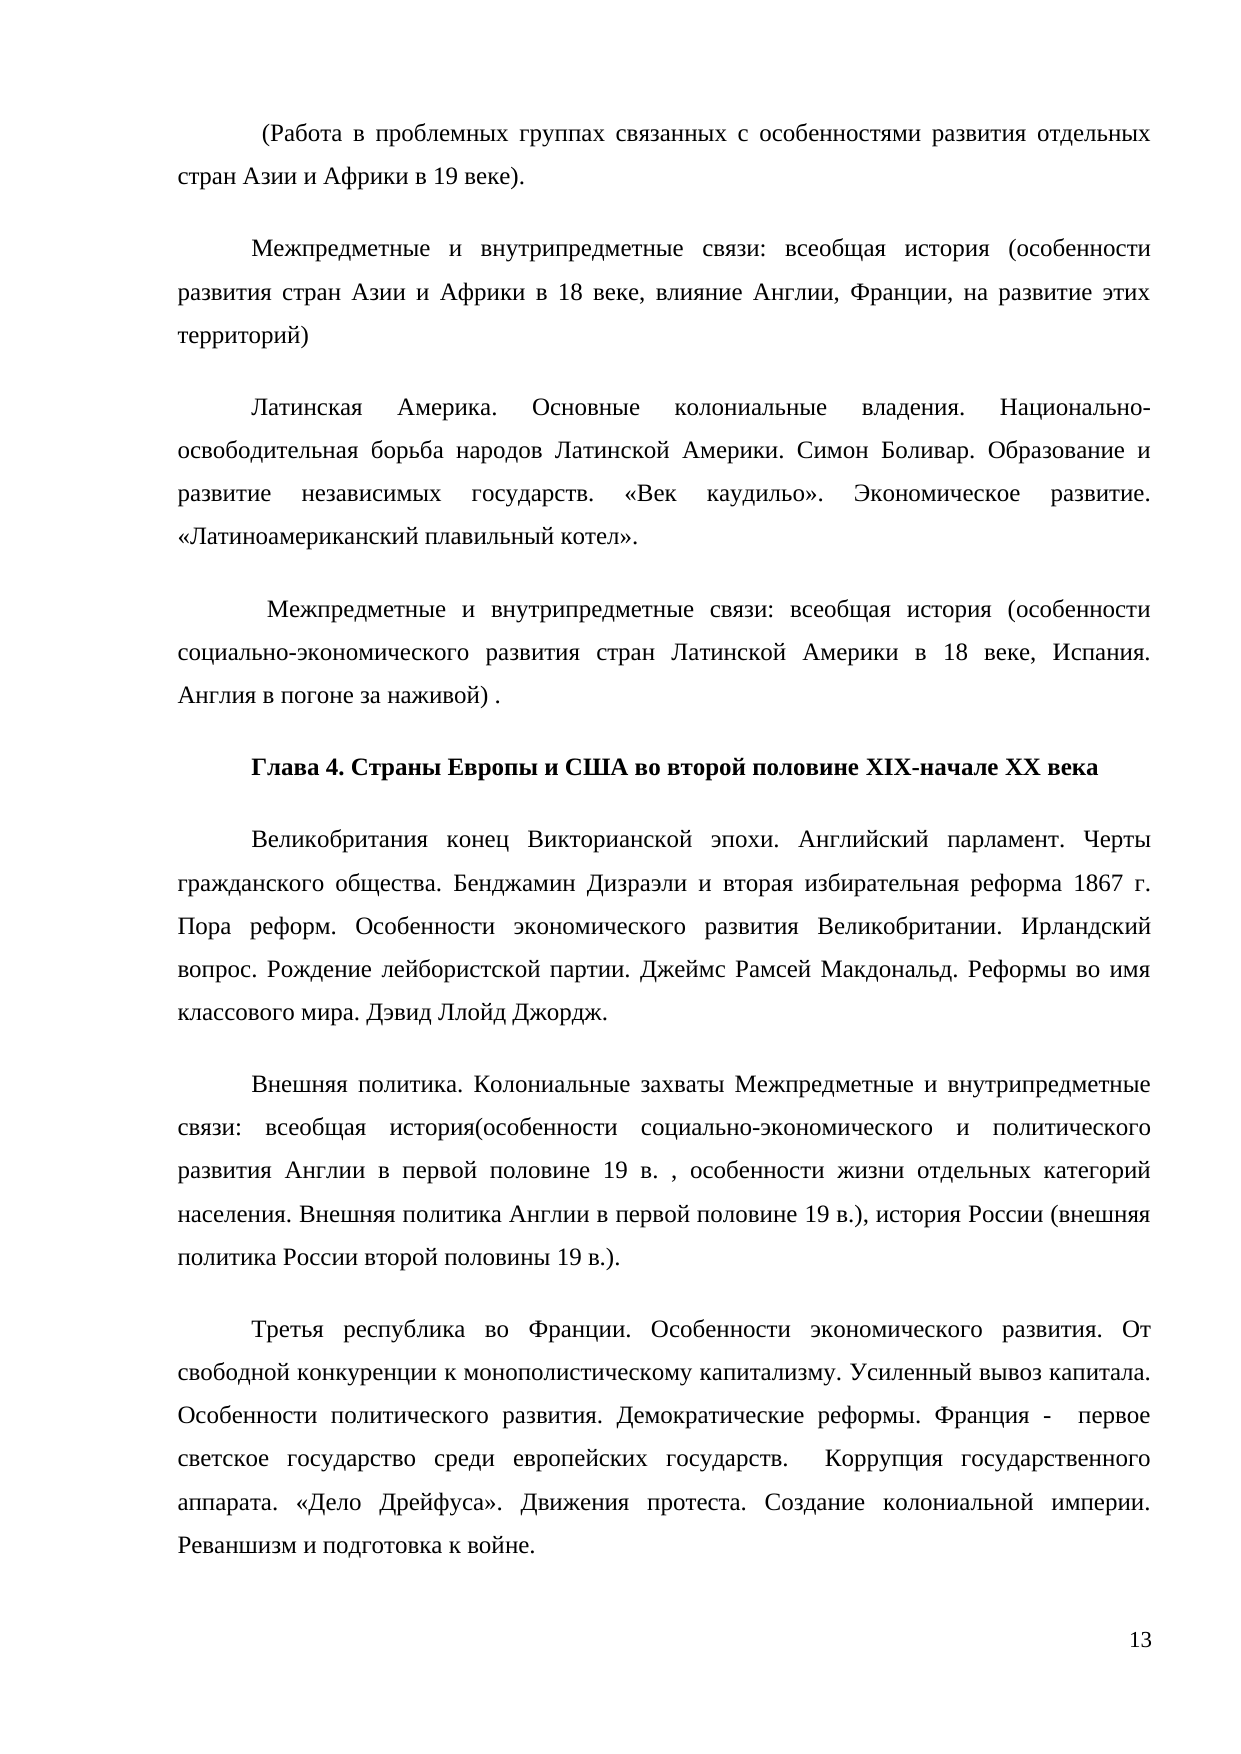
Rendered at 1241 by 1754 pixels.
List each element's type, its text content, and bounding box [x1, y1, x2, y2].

text Третья республика во Франции. Особенности экономического развития. От свободной конкуренции к монополистическому капитализму. Усиленный вывоз капитала. Особенности политического развития. Демократические реформы. Франция - первое светское государство среди европейских государств. Коррупция государственного аппарата. «Дело Дрейфуса». Движения протеста. Создание колониальной империи. Реваншизм и подготовка к войне. [177, 1314, 1152, 1558]
text Глава 4. Страны Европы и США во второй половине XIX-начале XX века [177, 752, 1152, 781]
text Межпредметные и внутрипредметные связи: всеобщая история (особенности развития стран Азии и Африки в 18 веке, влияние Англии, Франции, на развитие этих территорий) [177, 233, 1152, 348]
text Великобритания конец Викторианской эпохи. Английский парламент. Черты гражданского общества. Бенджамин Дизраэли и вторая избирательная реформа 1867 г. Пора реформ. Особенности экономического развития Великобритании. Ирландский вопрос. Рождение лейбористской партии. Джеймс Рамсей Макдональд. Реформы во имя классового мира. Дэвид Ллойд Джордж. [177, 824, 1152, 1026]
text (Работа в проблемных группах связанных с особенностями развития отдельных стран Азии и Африки в 19 веке). [177, 118, 1152, 190]
text Внешняя политика. Колониальные захваты Межпредметные и внутрипредметные связи: всеобщая история(особенности социально-экономического и политического развития Англии в первой половине 19 в. , особенности жизни отдельных категорий населения. Внешняя политика Англии в первой половине 19 в.), история России (внешняя политика России второй половины 19 в.). [177, 1069, 1152, 1271]
text Латинская Америка. Основные колониальные владения. Национально-освободительная борьба народов Латинской Америки. Симон Боливар. Образование и развитие независимых государств. «Век каудильо». Экономическое развитие. «Латиноамериканский плавильный котел». [177, 392, 1152, 550]
text Межпредметные и внутрипредметные связи: всеобщая история (особенности социально-экономического развития стран Латинской Америки в 18 веке, Испания. Англия в погоне за наживой) . [177, 594, 1152, 709]
